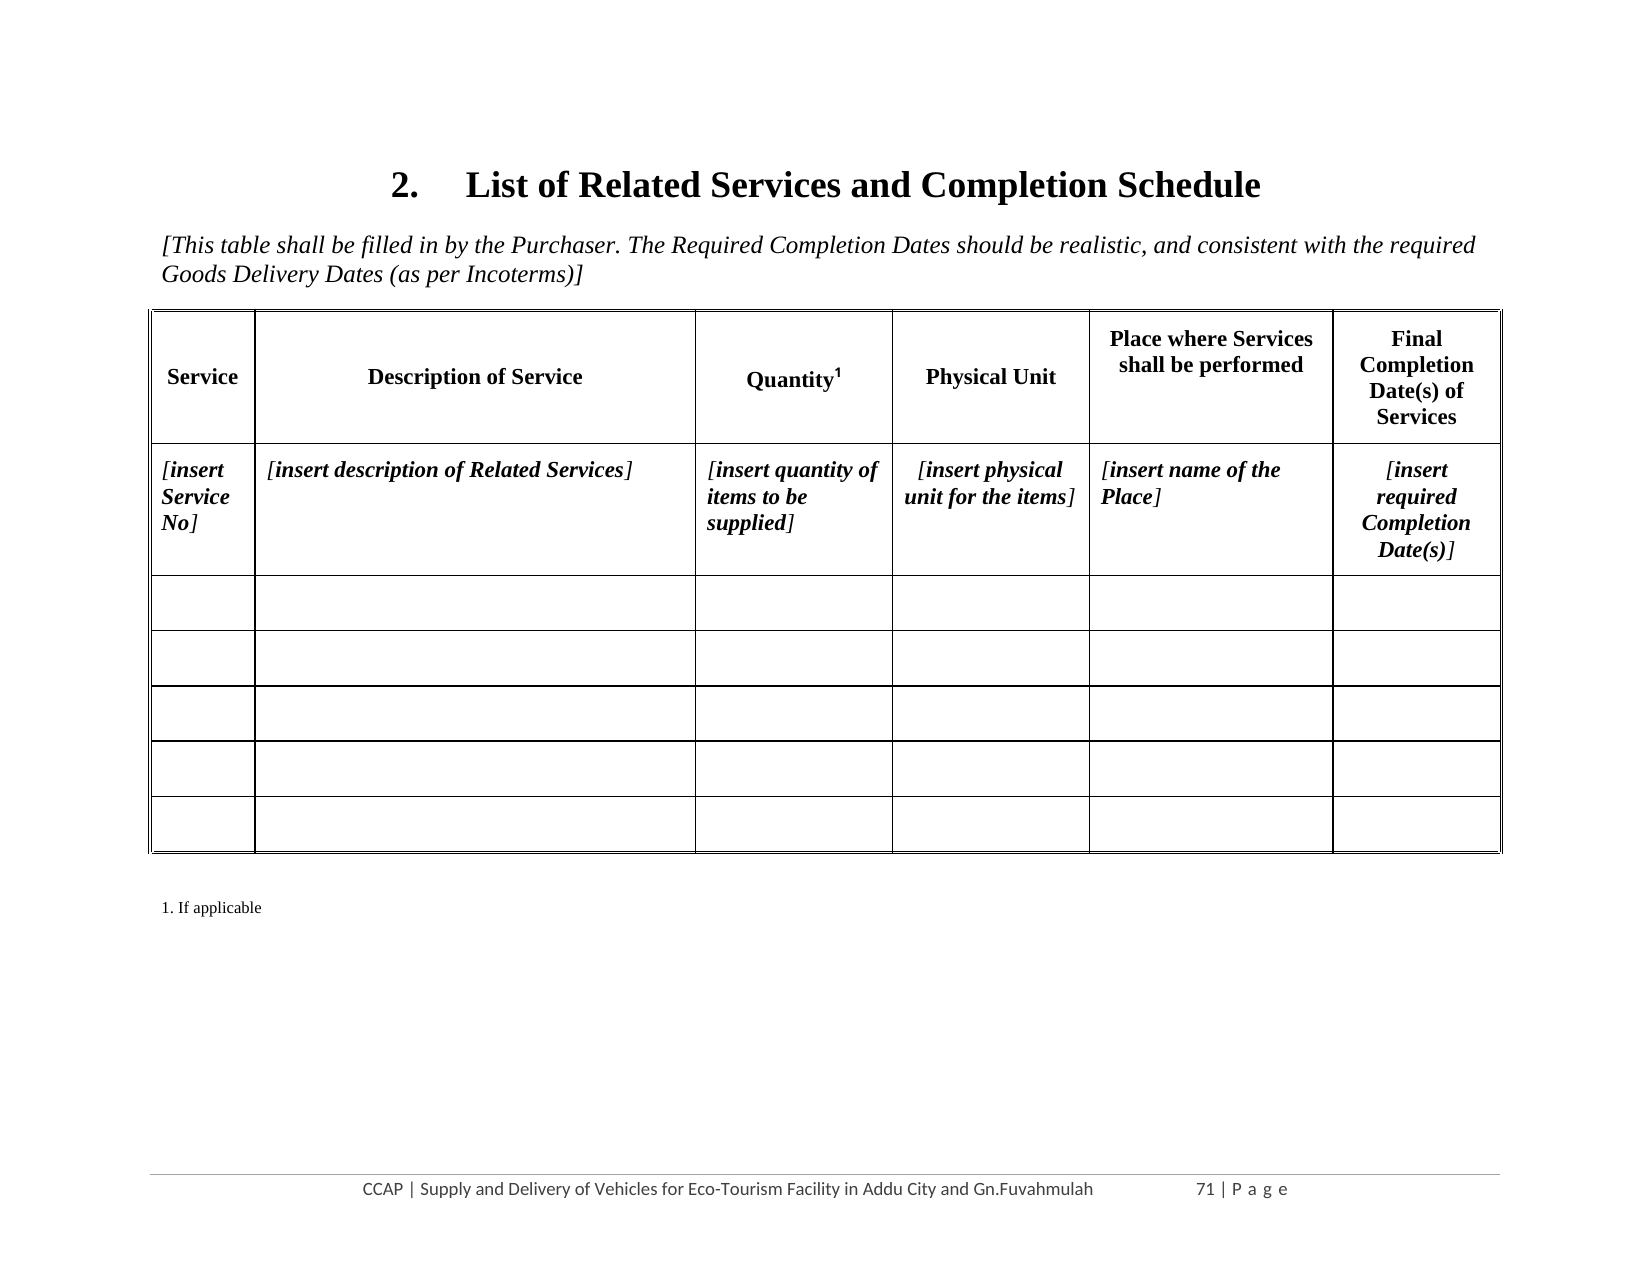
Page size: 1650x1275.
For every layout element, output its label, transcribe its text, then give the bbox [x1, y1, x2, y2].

table_cell [893, 797, 1089, 851]
table_cell Description of Service [256, 312, 695, 442]
table_cell [256, 631, 695, 685]
table_header 2. List of Related Services and Completion Schedule [This table shall be filled in by the Purchaser. The Required Completion Dates should be realistic, and consistent with the required Goods Delivery Dates (as per Incoterms)] [150, 150, 1502, 309]
table_cell [893, 687, 1089, 740]
table_cell [insert required Completion Date(s)] [1334, 444, 1500, 574]
table_cell [1090, 687, 1332, 740]
table_cell Service [150, 309, 254, 442]
table_cell [1334, 687, 1500, 740]
table_cell [1090, 742, 1332, 796]
table_cell Place where Services shall be performed [1090, 312, 1332, 442]
table_cell Final Completion Date(s) of Services [1334, 309, 1502, 442]
table_cell [insert name of the Place] [1090, 444, 1332, 574]
table_cell [893, 631, 1089, 685]
table_cell [1334, 797, 1500, 851]
table_cell [696, 631, 892, 685]
table_cell [256, 797, 695, 851]
table_cell [152, 687, 254, 740]
table_cell [696, 687, 892, 740]
table_cell [256, 687, 695, 740]
table_cell [insert quantity of items to be supplied] [696, 444, 892, 574]
table_cell [152, 742, 254, 796]
table_cell [256, 576, 695, 630]
table_cell [1334, 576, 1500, 630]
table_cell [256, 742, 695, 796]
table_cell [696, 797, 892, 851]
table_cell [152, 631, 254, 685]
table_cell Physical Unit [893, 312, 1089, 442]
table_cell [1090, 576, 1332, 630]
table_cell [152, 797, 254, 851]
table_cell [insert description of Related Services] [256, 444, 695, 574]
table_cell [696, 576, 892, 630]
table_cell [insert Service No] [152, 444, 254, 574]
table_cell [1334, 742, 1500, 796]
table_cell [893, 742, 1089, 796]
table_cell 1. If applicable [150, 851, 1502, 930]
table_cell [696, 742, 892, 796]
table_cell [1090, 631, 1332, 685]
table_cell [893, 576, 1089, 630]
table_cell [152, 576, 254, 630]
table_cell [insert physical unit for the items] [893, 444, 1089, 574]
table_cell [1334, 631, 1500, 685]
table_cell Quantity1 [696, 312, 892, 442]
table_cell [1090, 797, 1332, 851]
